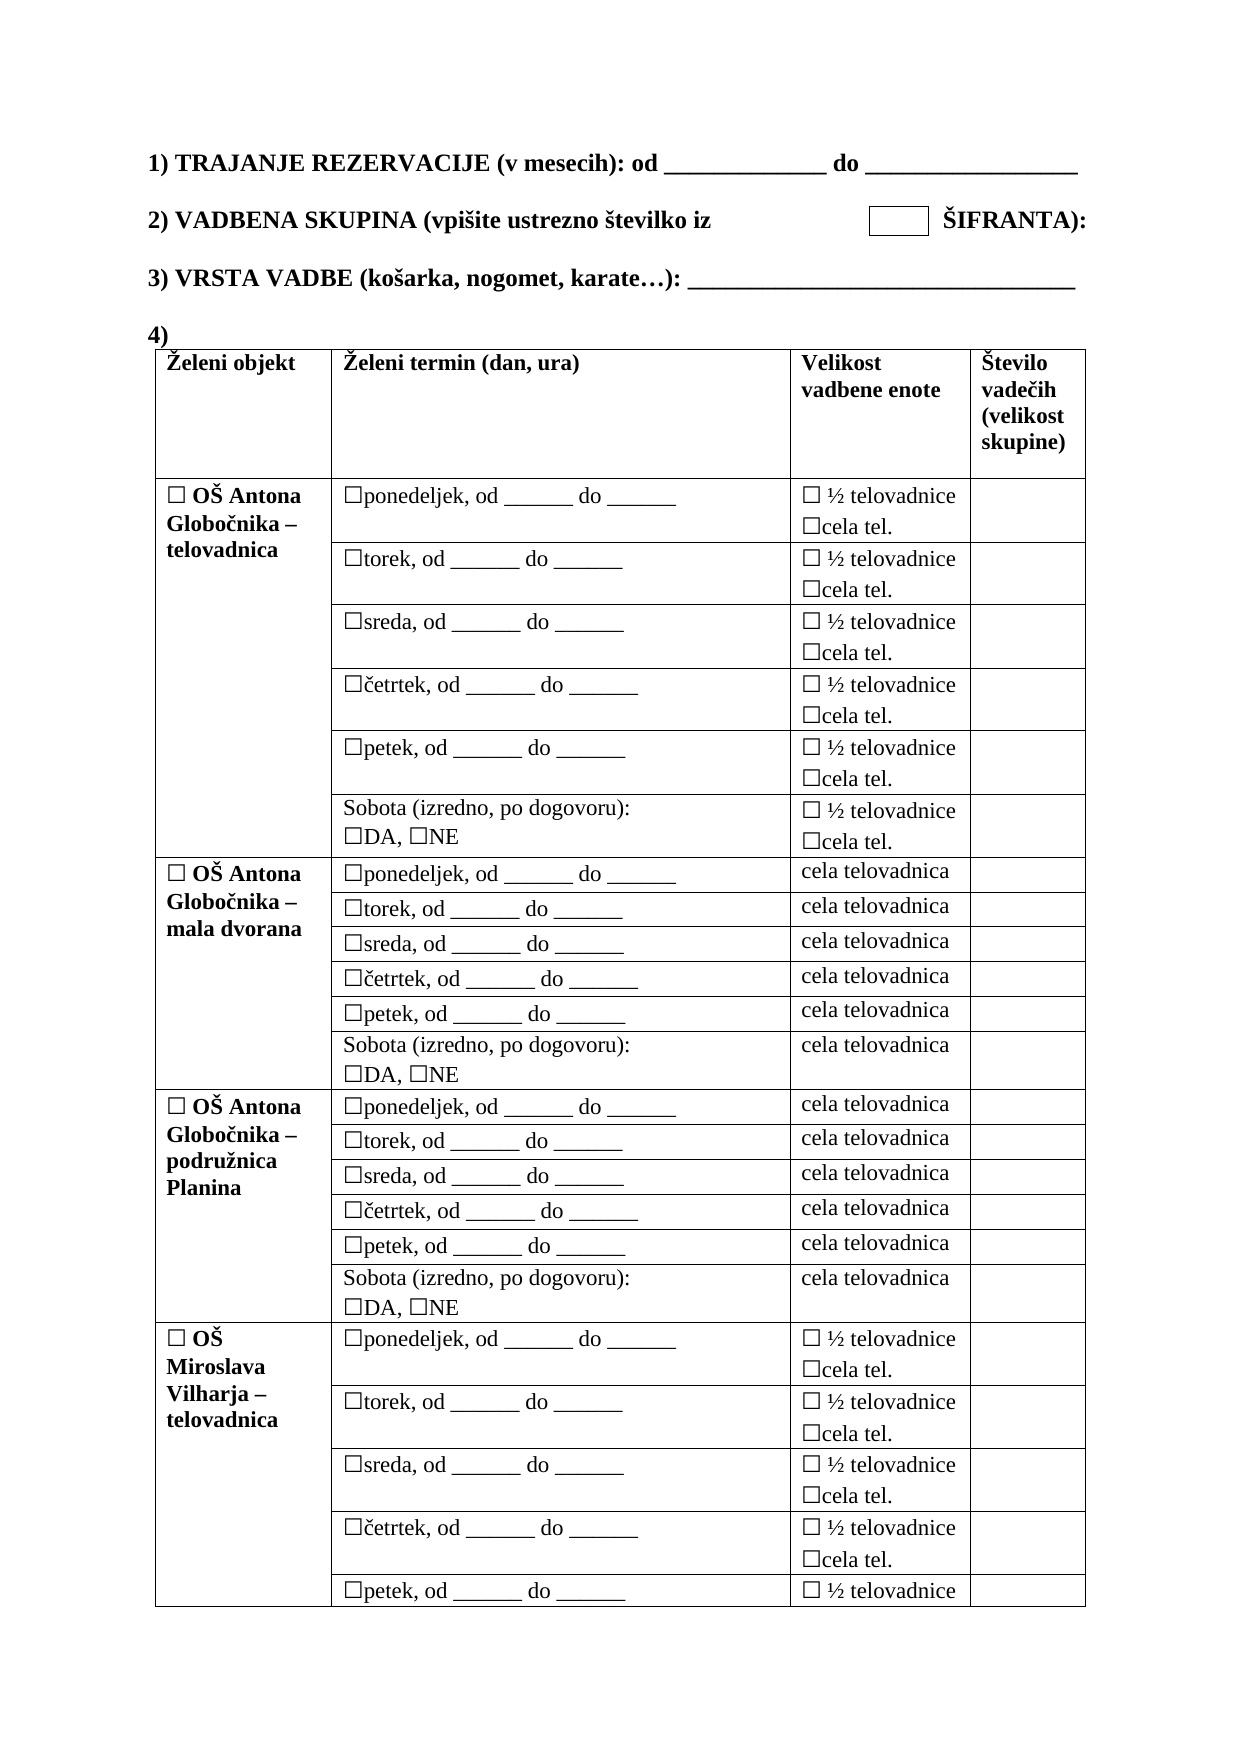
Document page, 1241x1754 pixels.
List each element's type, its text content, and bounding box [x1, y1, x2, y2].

table_cell ½ telovadnice cela tel. [791, 669, 970, 730]
table_cell ½ telovadnice cela tel. [791, 795, 970, 856]
table_cell [971, 1090, 1085, 1124]
table_cell ½ telovadnice cela tel. [791, 605, 970, 667]
table_cell cela telovadnica [791, 1160, 970, 1194]
table_cell cela telovadnica [791, 1125, 970, 1159]
table_cell [971, 1575, 1085, 1606]
table_cell [971, 731, 1085, 793]
table_cell cela telovadnica [791, 1265, 970, 1322]
table_cell [971, 962, 1085, 996]
table_header Želeni objekt [156, 350, 331, 478]
table_cell petek, od ______ do ______ [332, 997, 790, 1031]
table_cell [971, 893, 1085, 926]
table_cell cela telovadnica [791, 1032, 970, 1089]
table_cell četrtek, od ______ do ______ [332, 962, 790, 996]
table_cell ½ telovadnice cela tel. [791, 731, 970, 793]
table_cell ponedeljek, od ______ do ______ [332, 858, 790, 891]
table_cell četrtek, od ______ do ______ [332, 669, 790, 730]
table_cell sreda, od ______ do ______ [332, 927, 790, 961]
table_cell OŠ Antona Globočnika – telovadnica [156, 479, 331, 856]
table_cell cela telovadnica [791, 1090, 970, 1124]
table_cell [971, 1125, 1085, 1159]
table_cell [971, 1512, 1085, 1574]
table_cell sreda, od ______ do ______ [332, 1160, 790, 1194]
table_cell četrtek, od ______ do ______ [332, 1512, 790, 1574]
table_cell cela telovadnica [791, 927, 970, 961]
table_cell cela telovadnica [791, 1195, 970, 1229]
table_cell [971, 479, 1085, 541]
table_cell četrtek, od ______ do ______ [332, 1195, 790, 1229]
table_cell petek, od ______ do ______ [332, 731, 790, 793]
table_cell [971, 669, 1085, 730]
table_cell cela telovadnica [791, 893, 970, 926]
table_cell ponedeljek, od ______ do ______ [332, 1323, 790, 1385]
table_header [870, 207, 928, 235]
table_cell torek, od ______ do ______ [332, 1125, 790, 1159]
table_cell [971, 1230, 1085, 1263]
table_header Želeni termin (dan, ura) [332, 350, 790, 478]
table_cell ½ telovadnice cela tel. [791, 543, 970, 604]
table_cell [971, 1032, 1085, 1089]
table_cell ponedeljek, od ______ do ______ [332, 479, 790, 541]
table_cell [971, 1195, 1085, 1229]
table_cell sreda, od ______ do ______ [332, 1449, 790, 1511]
table_cell [971, 858, 1085, 891]
table_cell cela telovadnica [791, 962, 970, 996]
table_cell cela telovadnica [791, 997, 970, 1031]
table_cell [971, 1449, 1085, 1511]
table_cell ½ telovadnice cela tel. [791, 1386, 970, 1448]
table_cell [971, 605, 1085, 667]
table_cell sreda, od ______ do ______ [332, 605, 790, 667]
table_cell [791, 1575, 970, 1606]
table_cell Sobota (izredno, po dogovoru): DA, NE [332, 1265, 790, 1322]
table_cell Sobota (izredno, po dogovoru): DA, NE [332, 795, 790, 856]
table_cell ½ telovadnice cela tel. [791, 479, 970, 541]
table_cell ½ telovadnice cela tel. [791, 1449, 970, 1511]
table_cell [971, 543, 1085, 604]
table_cell OŠ Antona Globočnika – podružnica Planina [156, 1090, 331, 1322]
table_cell torek, od ______ do ______ [332, 1386, 790, 1448]
table_cell [971, 927, 1085, 961]
text 1) TRAJANJE REZERVACIJE (v mesecih): od _____________ do _________________ [148, 148, 1093, 176]
table_cell [971, 997, 1085, 1031]
text 4) [148, 320, 1093, 349]
table_header Število vadečih (velikost skupine) [971, 350, 1085, 478]
text 3) VRSTA VADBE (košarka, nogomet, karate…): _______________________________ [148, 263, 1093, 291]
table_cell [971, 1386, 1085, 1448]
table_cell [971, 795, 1085, 856]
table_cell Sobota (izredno, po dogovoru): DA, NE [332, 1032, 790, 1089]
table_cell cela telovadnica [791, 858, 970, 891]
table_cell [332, 1575, 790, 1606]
table_cell OŠ Antona Globočnika – mala dvorana [156, 858, 331, 1089]
text 2) VADBENA SKUPINA (vpišite ustrezno številko iz ŠIFRANTA): [148, 205, 869, 234]
table_header Velikost vadbene enote [791, 350, 970, 478]
table_cell cela telovadnica [791, 1230, 970, 1263]
table_cell petek, od ______ do ______ [332, 1230, 790, 1263]
text 2) VADBENA SKUPINA (vpišite ustrezno številko iz ŠIFRANTA): [929, 205, 1093, 234]
table_cell ponedeljek, od ______ do ______ [332, 1090, 790, 1124]
table_cell ½ telovadnice cela tel. [791, 1323, 970, 1385]
table_cell [971, 1160, 1085, 1194]
table_cell OŠ Miroslava Vilharja – telovadnica [156, 1323, 331, 1606]
table_cell torek, od ______ do ______ [332, 893, 790, 926]
table_cell torek, od ______ do ______ [332, 543, 790, 604]
table_cell [971, 1323, 1085, 1385]
table_cell [971, 1265, 1085, 1322]
table_cell ½ telovadnice cela tel. [791, 1512, 970, 1574]
